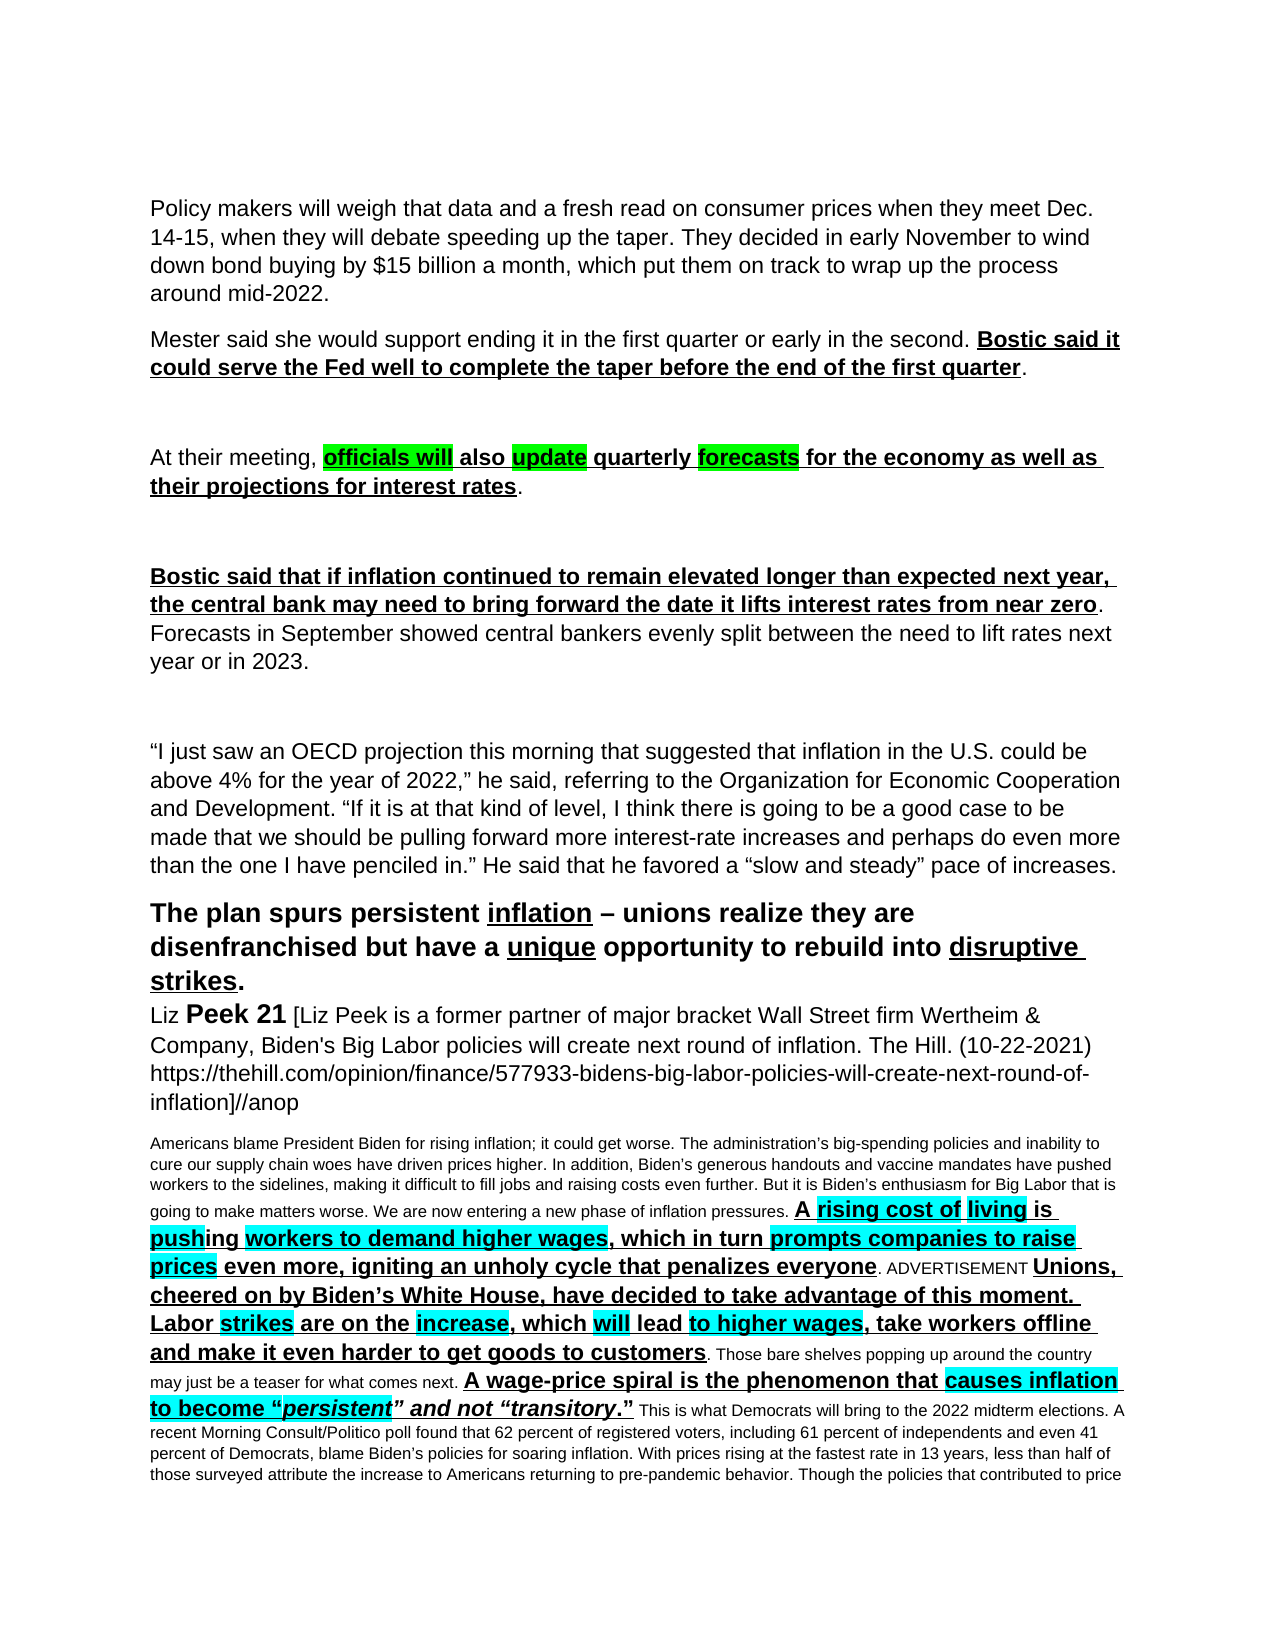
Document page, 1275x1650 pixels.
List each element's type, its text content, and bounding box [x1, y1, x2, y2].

text Mester said she would support ending it in the first quarter or early in the second. Bostic said it could serve the Fed well to complete the taper before the end of the first quarter. [150, 326, 1125, 380]
text The plan spurs persistent inflation – unions realize they are disenfranchised but have a unique opportunity to rebuild into disruptive strikes. [150, 897, 1125, 996]
text Liz Peek 21 [Liz Peek is a former partner of major bracket Wall Street firm Wertheim & Company, Biden's Big Labor policies will create next round of inflation. The Hill. (10-22-2021) https://thehill.com/opinion/finance/577933-bidens-big-labor-policies-will-create-next-round-of-inflation]//anop [150, 998, 1125, 1115]
text At their meeting, officials will also update quarterly forecasts for the economy as well as their projections for interest rates. [150, 444, 1125, 499]
text “I just saw an OECD projection this morning that suggested that inflation in the U.S. could be above 4% for the year of 2022,” he said, referring to the Organization for Economic Cooperation and Development. “If it is at that kind of level, I think there is going to be a good case to be made that we should be pulling forward more interest-rate increases and perhaps do even more than the one I have penciled in.” He said that he favored a “slow and steady” pace of increases. [150, 738, 1125, 878]
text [150, 1134, 1125, 1483]
text Policy makers will weigh that data and a fresh read on consumer prices when they meet Dec. 14-15, when they will debate speeding up the taper. They decided in early November to wind down bond buying by $15 billion a month, which put them on track to wrap up the process around mid-2022. [150, 195, 1125, 307]
text Bostic said that if inflation continued to remain elevated longer than expected next year, the central bank may need to bring forward the date it lifts interest rates from near zero. Forecasts in September showed central bankers evenly split between the need to lift rates next year or in 2023. [150, 563, 1125, 674]
